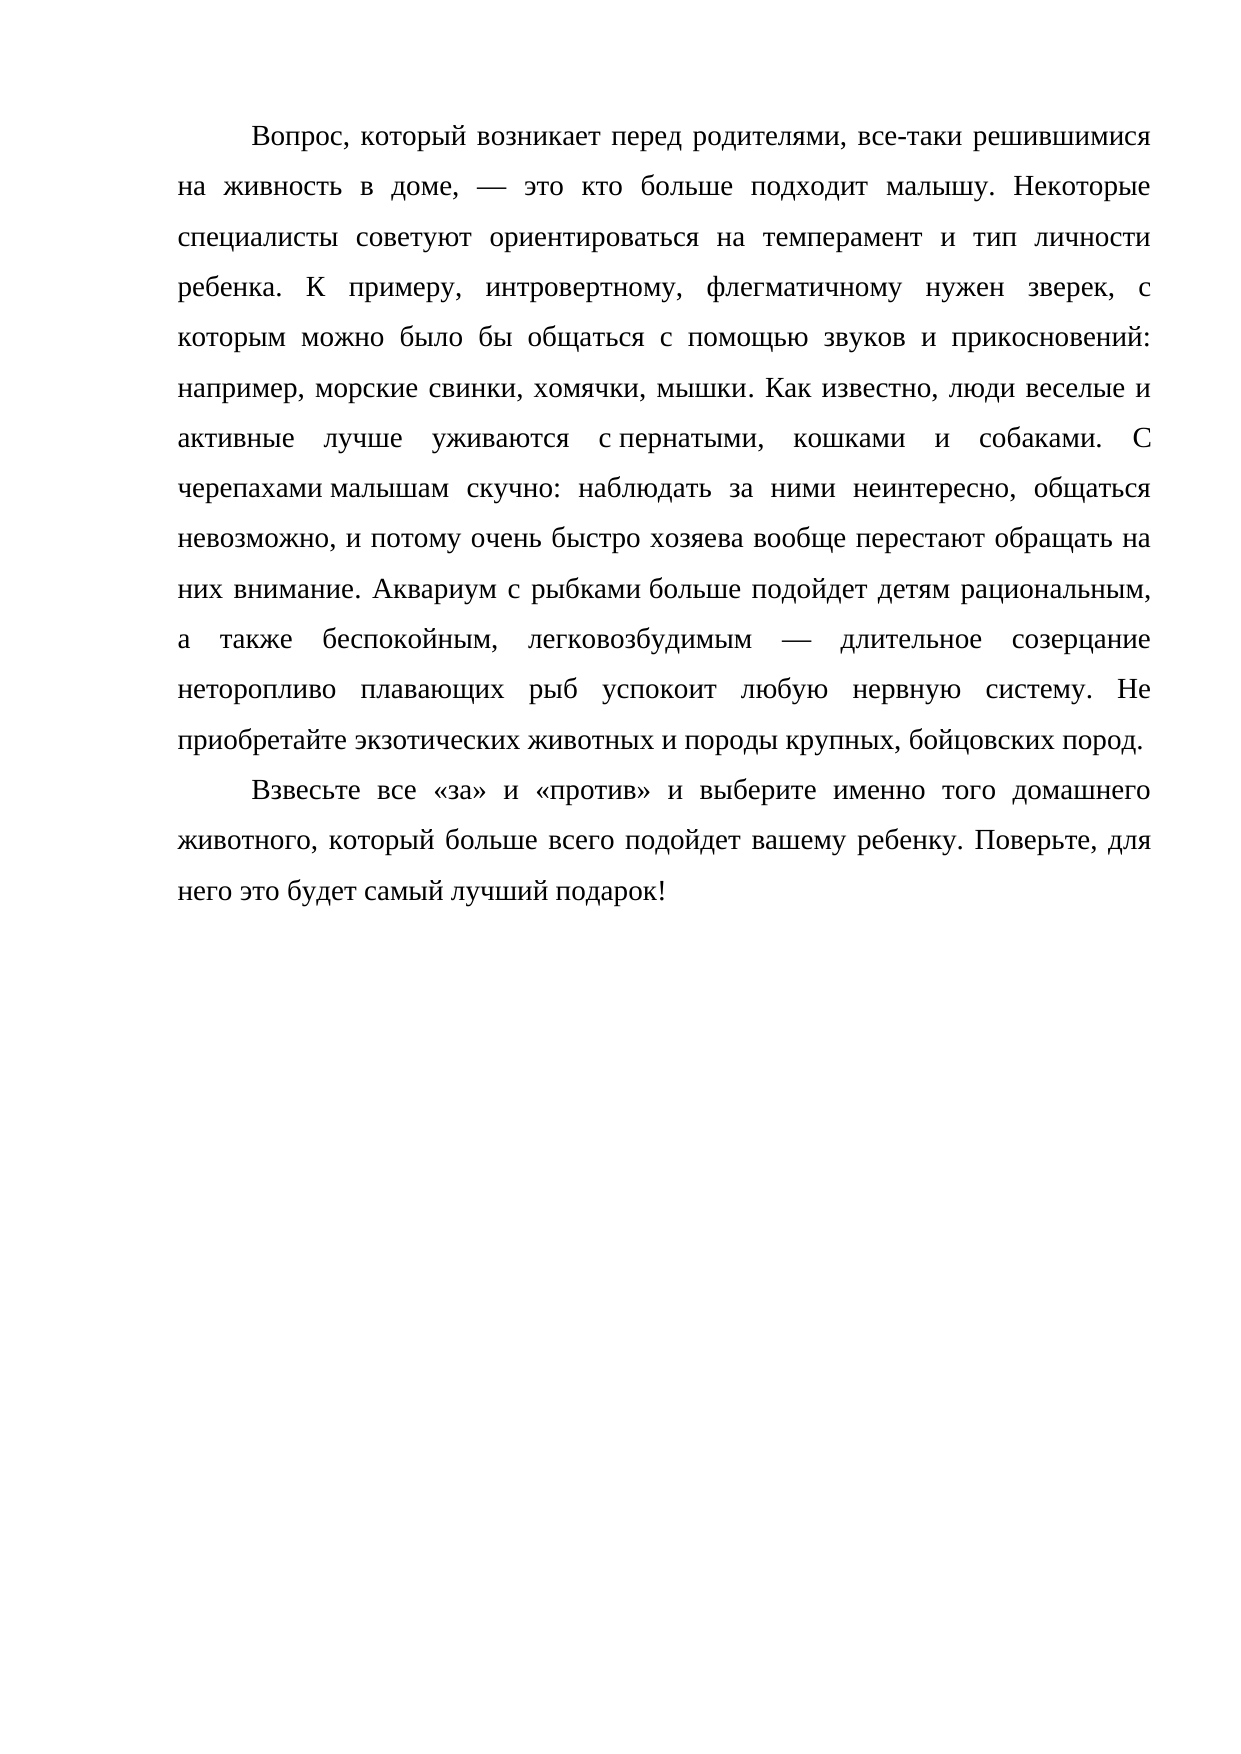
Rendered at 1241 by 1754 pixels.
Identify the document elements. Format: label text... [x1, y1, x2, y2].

text Взвесьте все «за» и «против» и выберите именно того домашнего животного, который больше всего подойдет вашему ребенку. Поверьте, для него это будет самый лучший подарок! [177, 856, 1152, 906]
text Вопрос, который возникает перед родителями, все-таки решившимися на живность в доме, — это кто больше подходит малышу. Некоторые специалисты советуют ориентироваться на темперамент и тип личности ребенка. К примеру, интровертному, флегматичному нужен зверек, с которым можно было бы общаться с помощью звуков и прикосновений: например, морские свинки, хомячки, мышки. Как известно, люди веселые и активные лучше уживаются с пернатыми, кошками и собаками. С черепахами малышам скучно: наблюдать за ними неинтересно, общаться невозможно, и потому очень быстро хозяева вообще перестают обращать на них внимание. Аквариум с рыбками больше подойдет детям рациональным, а также беспокойным, легковозбудимым — длительное созерцание неторопливо плавающих рыб успокоит любую нервную систему. Не приобретайте экзотических животных и породы крупных, бойцовских пород. [177, 118, 1152, 755]
text Взвесьте все «за» и «против» и выберите именно того домашнего животного, который больше всего подойдет вашему ребенку. Поверьте, для него это будет самый лучший подарок! [177, 772, 1152, 823]
